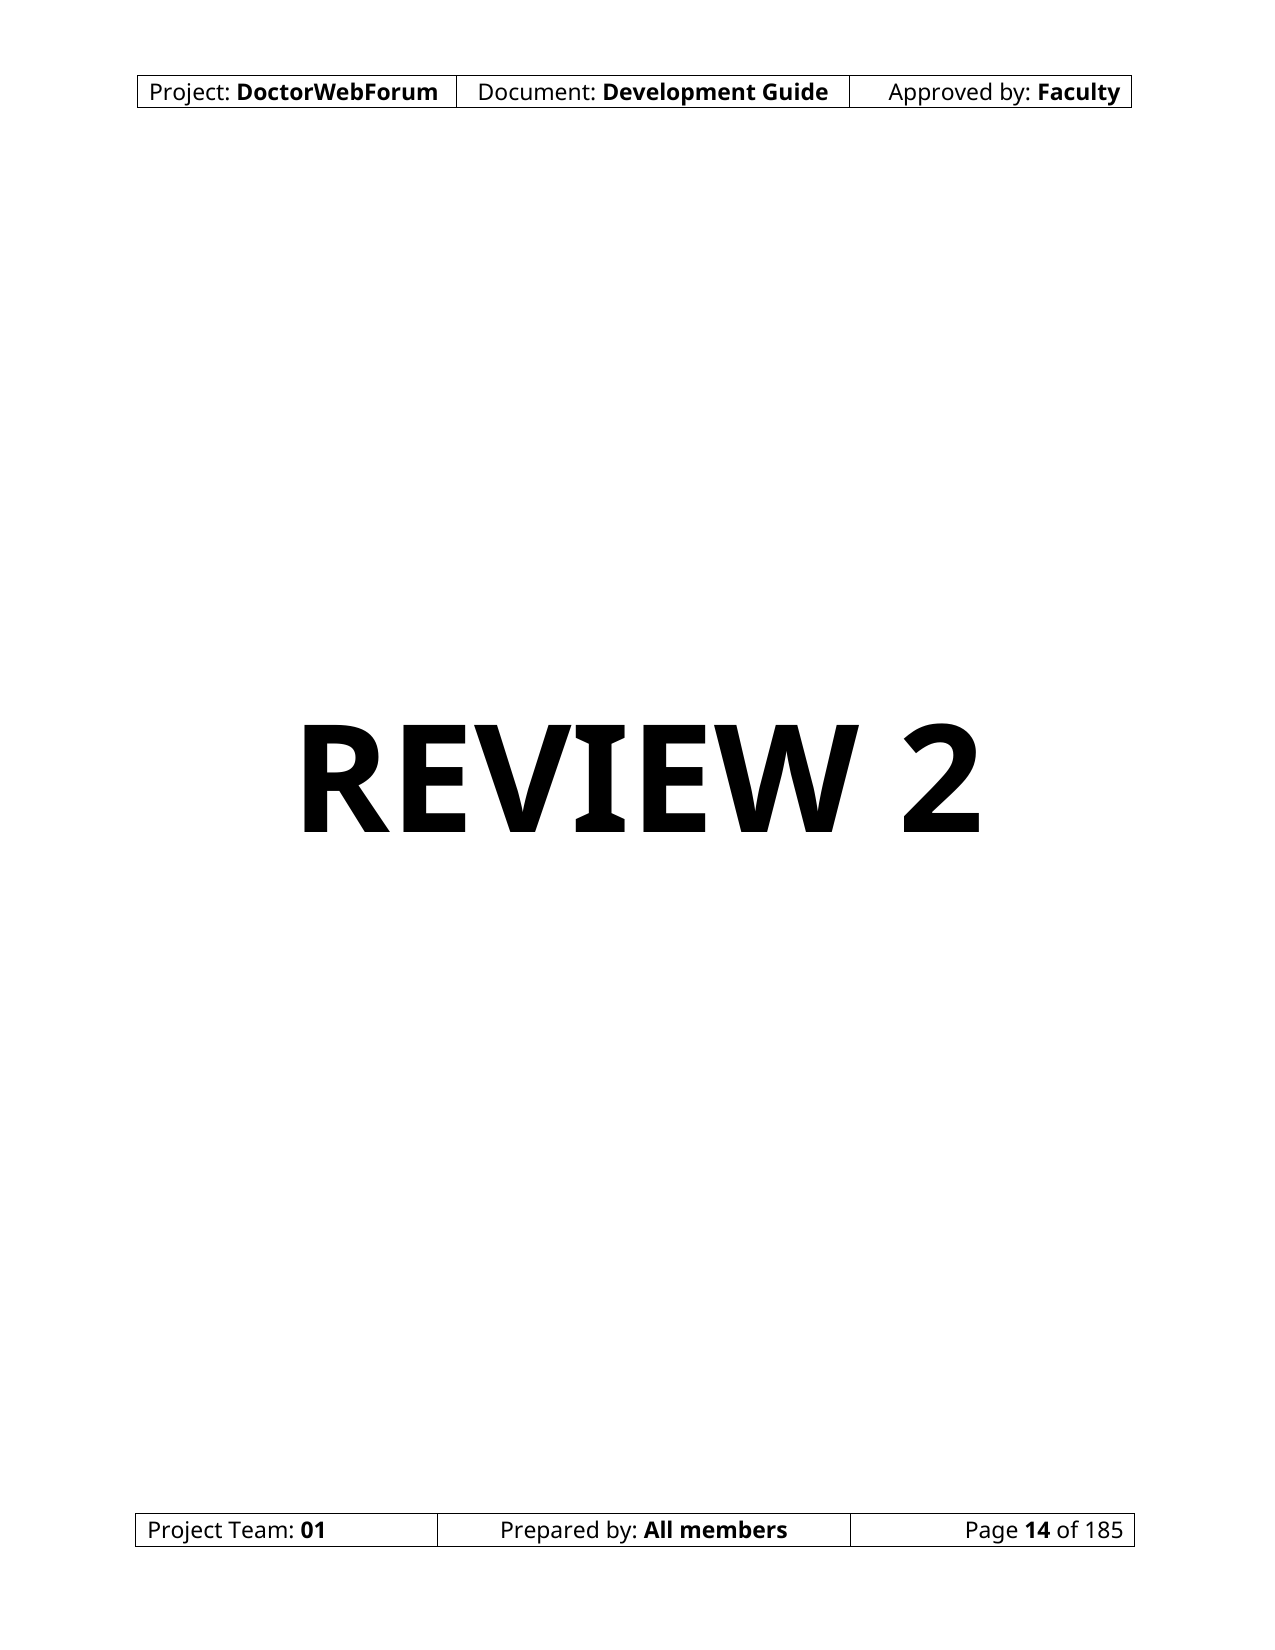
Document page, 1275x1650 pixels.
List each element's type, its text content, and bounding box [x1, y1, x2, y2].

title REVIEW 2 [147, 672, 1128, 876]
